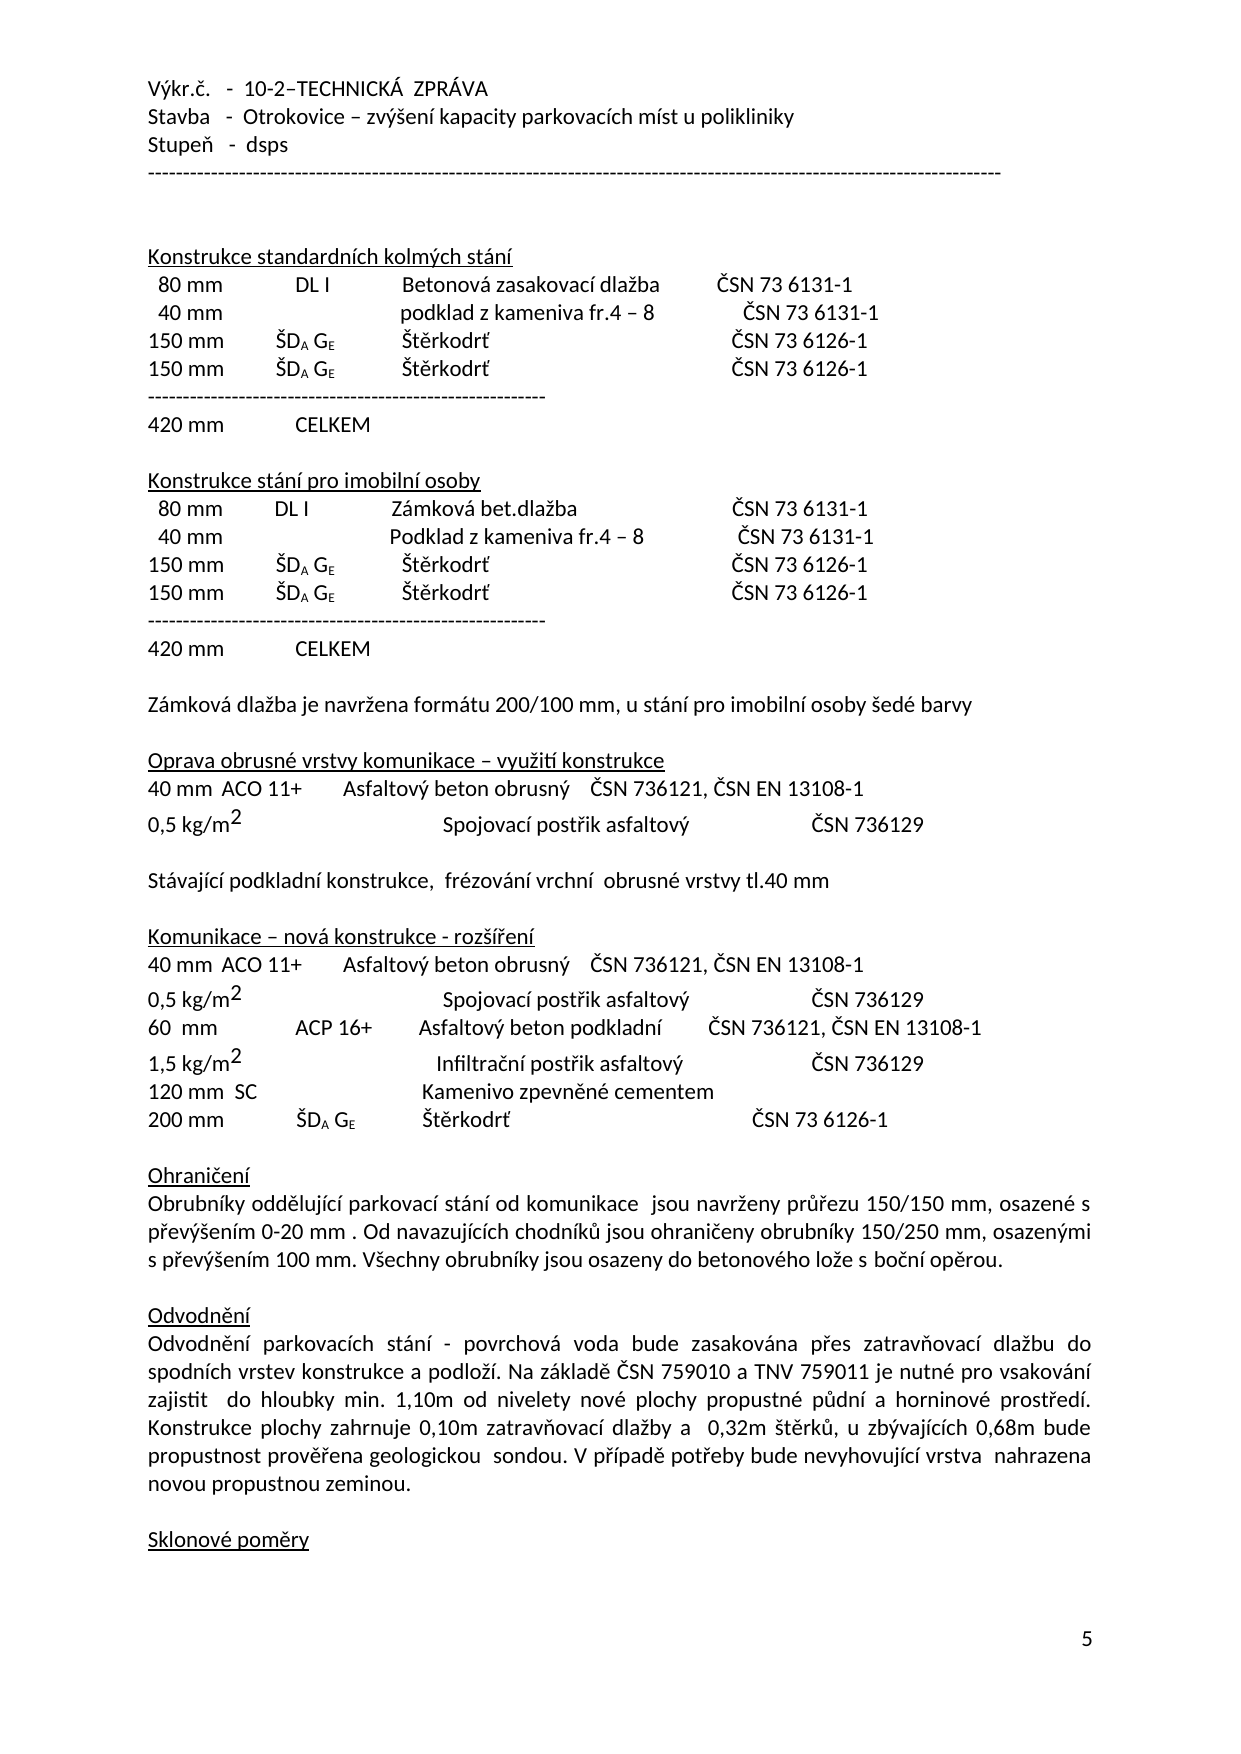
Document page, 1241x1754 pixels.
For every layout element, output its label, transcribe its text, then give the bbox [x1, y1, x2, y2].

text --------------------------------------------------------- [148, 606, 1093, 634]
text 60 mm ACP 16+ Asfaltový beton podkladní ČSN 736121, ČSN EN 13108-1 [148, 1013, 1093, 1041]
text 150 mm ŠDA GE Štěrkodrť ČSN 73 6126-1 [148, 550, 1093, 578]
text Obrubníky oddělující parkovací stání od komunikace jsou navrženy průřezu 150/150 mm, osazené s převýšením 0-20 mm . Od navazujících chodníků jsou ohraničeny obrubníky 150/250 mm, osazenými s převýšením 100 mm. Všechny obrubníky jsou osazeny do betonového lože s boční opěrou. [148, 1189, 1093, 1273]
text 420 mm CELKEM [148, 410, 1093, 438]
text Komunikace – nová konstrukce - rozšíření [148, 922, 1093, 950]
text podklad z kameniva fr.4 – 8 ČSN 73 6131-1 [148, 298, 1093, 326]
text Sklonové poměry [148, 1525, 1093, 1553]
text 420 mm CELKEM [148, 634, 1093, 662]
text DL I Zámková bet.dlažba ČSN 73 6131-1 [148, 494, 1093, 522]
text 40 mm ACO 11+ Asfaltový beton obrusný ČSN 736121, ČSN EN 13108-1 [148, 950, 1093, 978]
text 150 mm ŠDA GE Štěrkodrť ČSN 73 6126-1 [148, 354, 1093, 382]
text 0,5 kg/m2 Spojovací postřik asfaltový ČSN 736129 [148, 978, 1093, 1013]
text Podklad z kameniva fr.4 – 8 ČSN 73 6131-1 [148, 522, 1093, 550]
text 200 mm ŠDA GE Štěrkodrť ČSN 73 6126-1 [148, 1105, 1093, 1133]
text 40 mm ACO 11+ Asfaltový beton obrusný ČSN 736121, ČSN EN 13108-1 [148, 774, 1093, 802]
text 120 mm SC Kamenivo zpevněné cementem [148, 1077, 1093, 1105]
text 150 mm ŠDA GE Štěrkodrť ČSN 73 6126-1 [148, 578, 1093, 606]
text Zámková dlažba je navržena formátu 200/100 mm, u stání pro imobilní osoby šedé barvy [148, 690, 1093, 718]
text --------------------------------------------------------- [148, 382, 1093, 410]
text Ohraničení [148, 1161, 1093, 1189]
text 1,5 kg/m2 Infiltrační postřik asfaltový ČSN 736129 [148, 1041, 1093, 1077]
text 150 mm ŠDA GE Štěrkodrť ČSN 73 6126-1 [148, 326, 1093, 354]
text Oprava obrusné vrstvy komunikace – využití konstrukce [148, 746, 1093, 774]
text DL I Betonová zasakovací dlažba ČSN 73 6131-1 [148, 270, 1093, 298]
text Odvodnění [148, 1301, 1093, 1329]
text Stávající podkladní konstrukce, frézování vrchní obrusné vrstvy tl.40 mm [148, 866, 1093, 894]
text Konstrukce standardních kolmých stání [148, 242, 1093, 270]
text Konstrukce stání pro imobilní osoby [148, 466, 1093, 494]
text Odvodnění parkovacích stání - povrchová voda bude zasakována přes zatravňovací dlažbu do spodních vrstev konstrukce a podloží. Na základě ČSN 759010 a TNV 759011 je nutné pro vsakování zajistit do hloubky min. 1,10m od nivelety nové plochy propustné půdní a horninové prostředí. Konstrukce plochy zahrnuje 0,10m zatravňovací dlažby a 0,32m štěrků, u zbývajících 0,68m bude propustnost prověřena geologickou sondou. V případě potřeby bude nevyhovující vrstva nahrazena novou propustnou zeminou. [148, 1329, 1093, 1497]
text 0,5 kg/m2 Spojovací postřik asfaltový ČSN 736129 [148, 802, 1093, 838]
